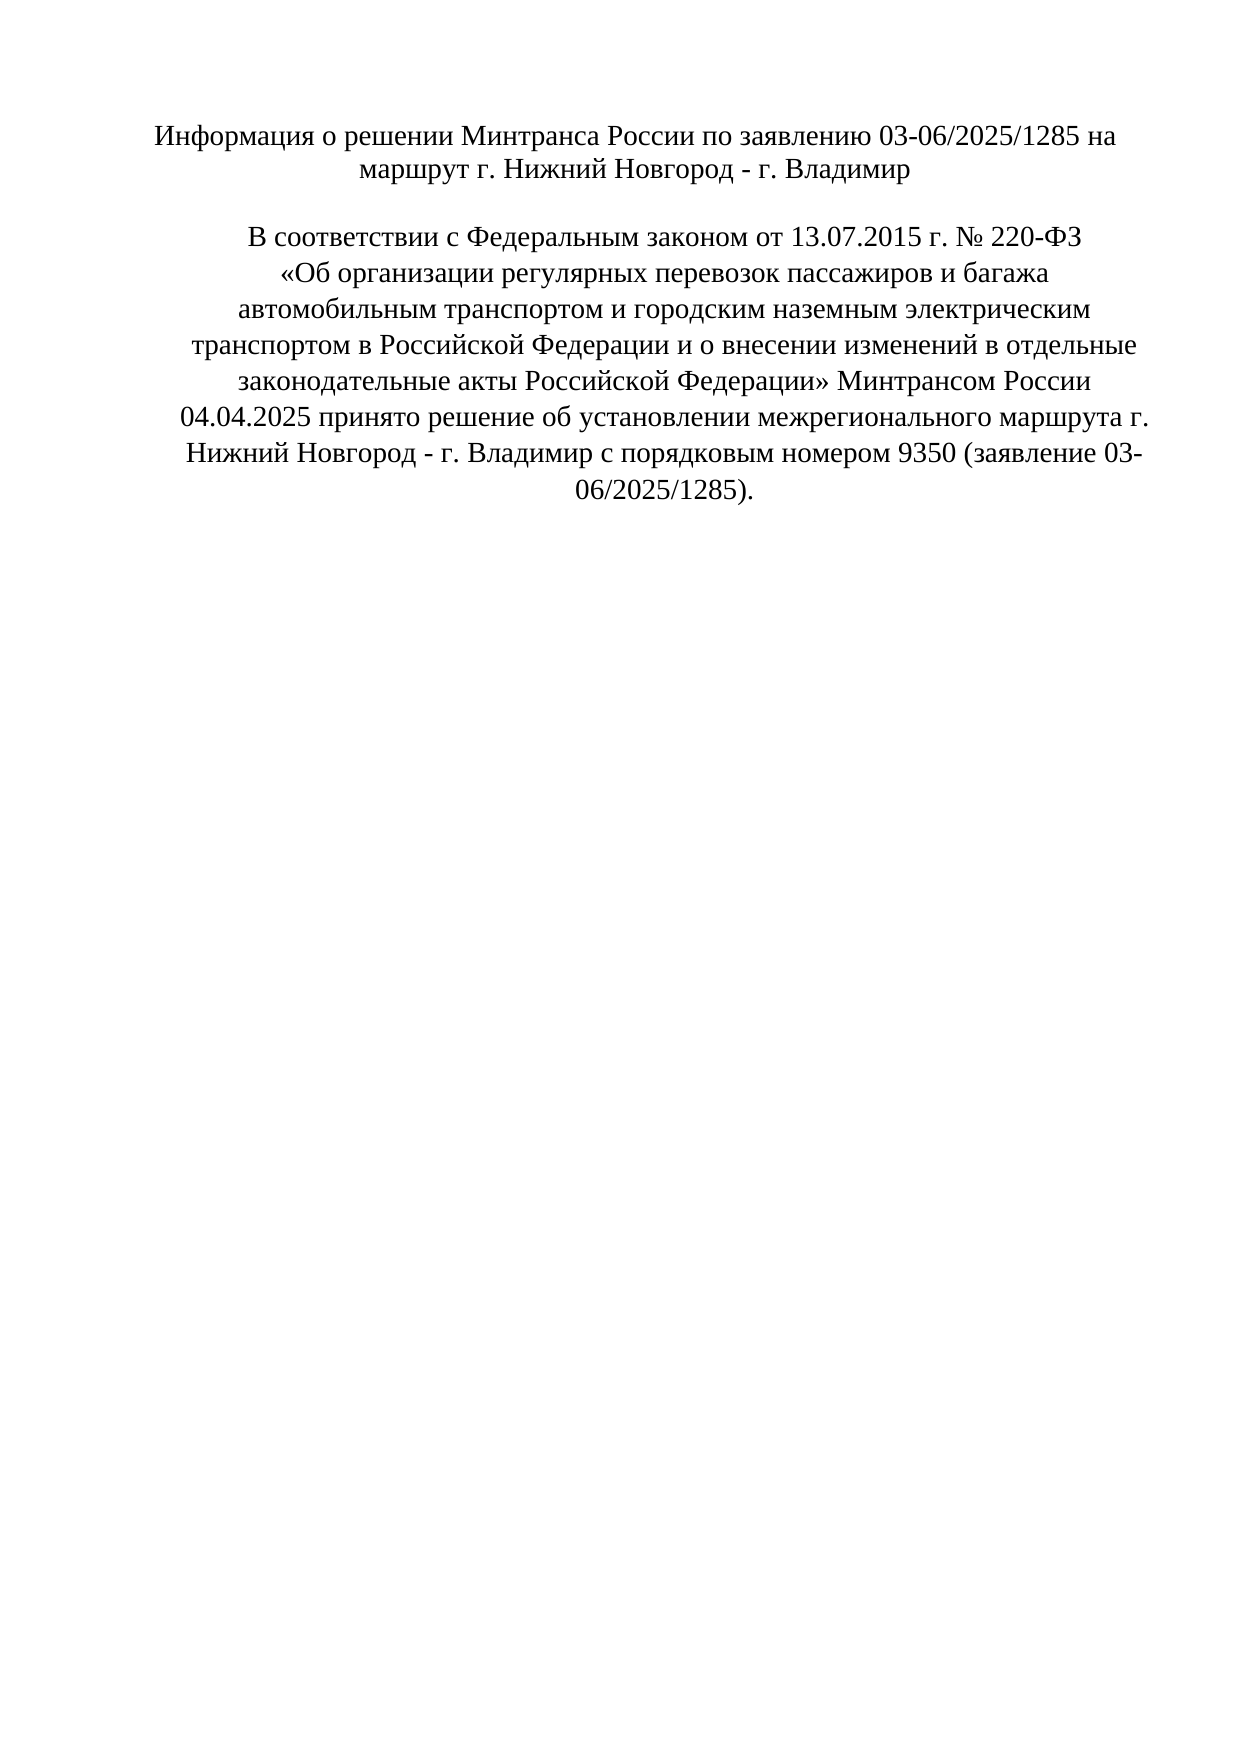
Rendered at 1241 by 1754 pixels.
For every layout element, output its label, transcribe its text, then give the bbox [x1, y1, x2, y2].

text Информация о решении Минтранса России по заявлению 03-06/2025/1285 на маршрут г. Нижний Новгород - г. Владимир [118, 118, 1152, 185]
text В соответствии с Федеральным законом от 13.07.2015 г. № 220-ФЗ «Об организации регулярных перевозок пассажиров и багажа автомобильным транспортом и городским наземным электрическим транспортом в Российской Федерации и о внесении изменений в отдельные законодательные акты Российской Федерации» Минтрансом России 04.04.2025 принято решение об установлении межрегионального маршрута г. Нижний Новгород - г. Владимир с порядковым номером 9350 (заявление 03-06/2025/1285). [177, 219, 1152, 505]
